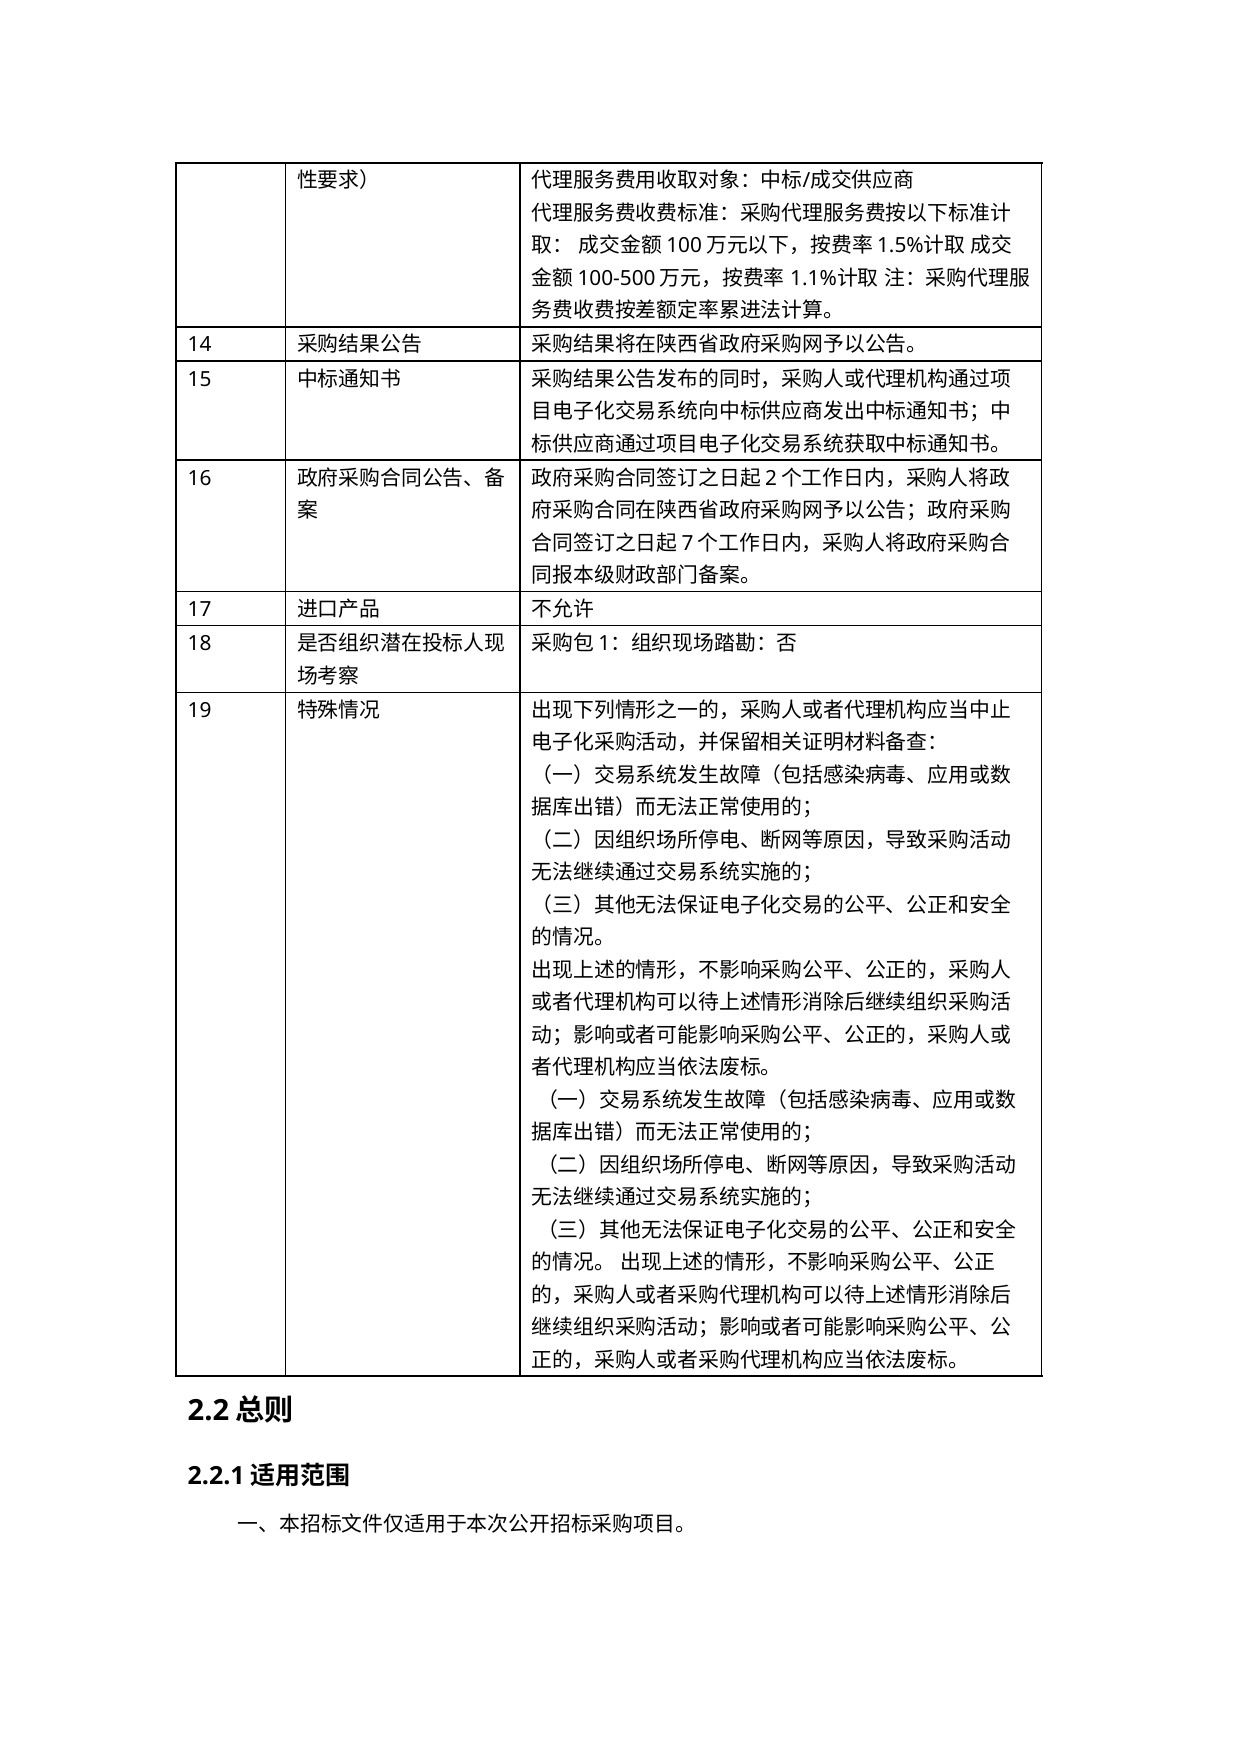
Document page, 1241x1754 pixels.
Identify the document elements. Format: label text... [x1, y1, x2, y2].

table_cell 中标通知书 [286, 362, 519, 459]
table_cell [521, 164, 1041, 326]
table_cell 采购结果公告发布的同时，采购人或代理机构通过项目电子化交易系统向中标供应商发出中标通知书；中标供应商通过项目电子化交易系统获取中标通知书。 [521, 362, 1041, 459]
table_cell 是否组织潜在投标人现场考察 [286, 626, 519, 691]
table_cell 特殊情况 [286, 693, 519, 1375]
text 一、本招标文件仅适用于本次公开招标采购项目。 [187, 1507, 1053, 1539]
table_cell 政府采购合同签订之日起2个工作日内，采购人将政府采购合同在陕西省政府采购网予以公告；政府采购合同签订之日起7个工作日内，采购人将政府采购合同报本级财政部门备案。 [521, 461, 1041, 591]
table_cell 14 [177, 328, 285, 360]
table_cell 19 [177, 693, 285, 1375]
table_cell 15 [177, 362, 285, 459]
table_cell 18 [177, 626, 285, 691]
table_cell 16 [177, 461, 285, 591]
text 2.2.1适用范围 [187, 1442, 1053, 1507]
table_cell 出现下列情形之一的，采购人或者代理机构应当中止电子化采购活动，并保留相关证明材料备查： （一）交易系统发生故障（包括感染病毒、应用或数据库出错）而无法正常使用的； （二）因组织场所停电、断网等原因，导致采购活动无法继续通过交易系统实施的； （三）其他无法保证电子化交易的公平、公正和安全的情况。 出现上述的情形，不影响采购公平、公正的，采购人或者代理机构可以待上述情形消除后继续组织采购活动；影响或者可能影响采购公平、公正的，采购人或者代理机构应当依法废标。 （一）交易系统发生故障（包括感染病毒、应用或数据库出错）而无法正常使用的； （二）因组织场所停电、断网等原因，导致采购活动无法继续通过交易系统实施的； （三）其他无法保证电子化交易的公平、公正和安全的情况。 出现上述的情形，不影响采购公平、公正的，采购人或者采购代理机构可以待上述情形消除后继续组织采购活动；影响或者可能影响采购公平、公正的，采购人或者采购代理机构应当依法废标。 [521, 693, 1041, 1375]
table_cell 采购结果将在陕西省政府采购网予以公告。 [521, 328, 1041, 360]
table_cell 17 [177, 592, 285, 625]
table_cell 13 [177, 164, 285, 326]
text 2.2总则 [187, 1377, 1053, 1442]
table_cell 招标代理服务费（实质性要求） [286, 164, 519, 326]
table_cell 采购包1：组织现场踏勘：否 [521, 626, 1041, 691]
table_cell 政府采购合同公告、备案 [286, 461, 519, 591]
table_cell 采购结果公告 [286, 328, 519, 360]
table_cell 进口产品 [286, 592, 519, 625]
table_cell 不允许 [521, 592, 1041, 625]
